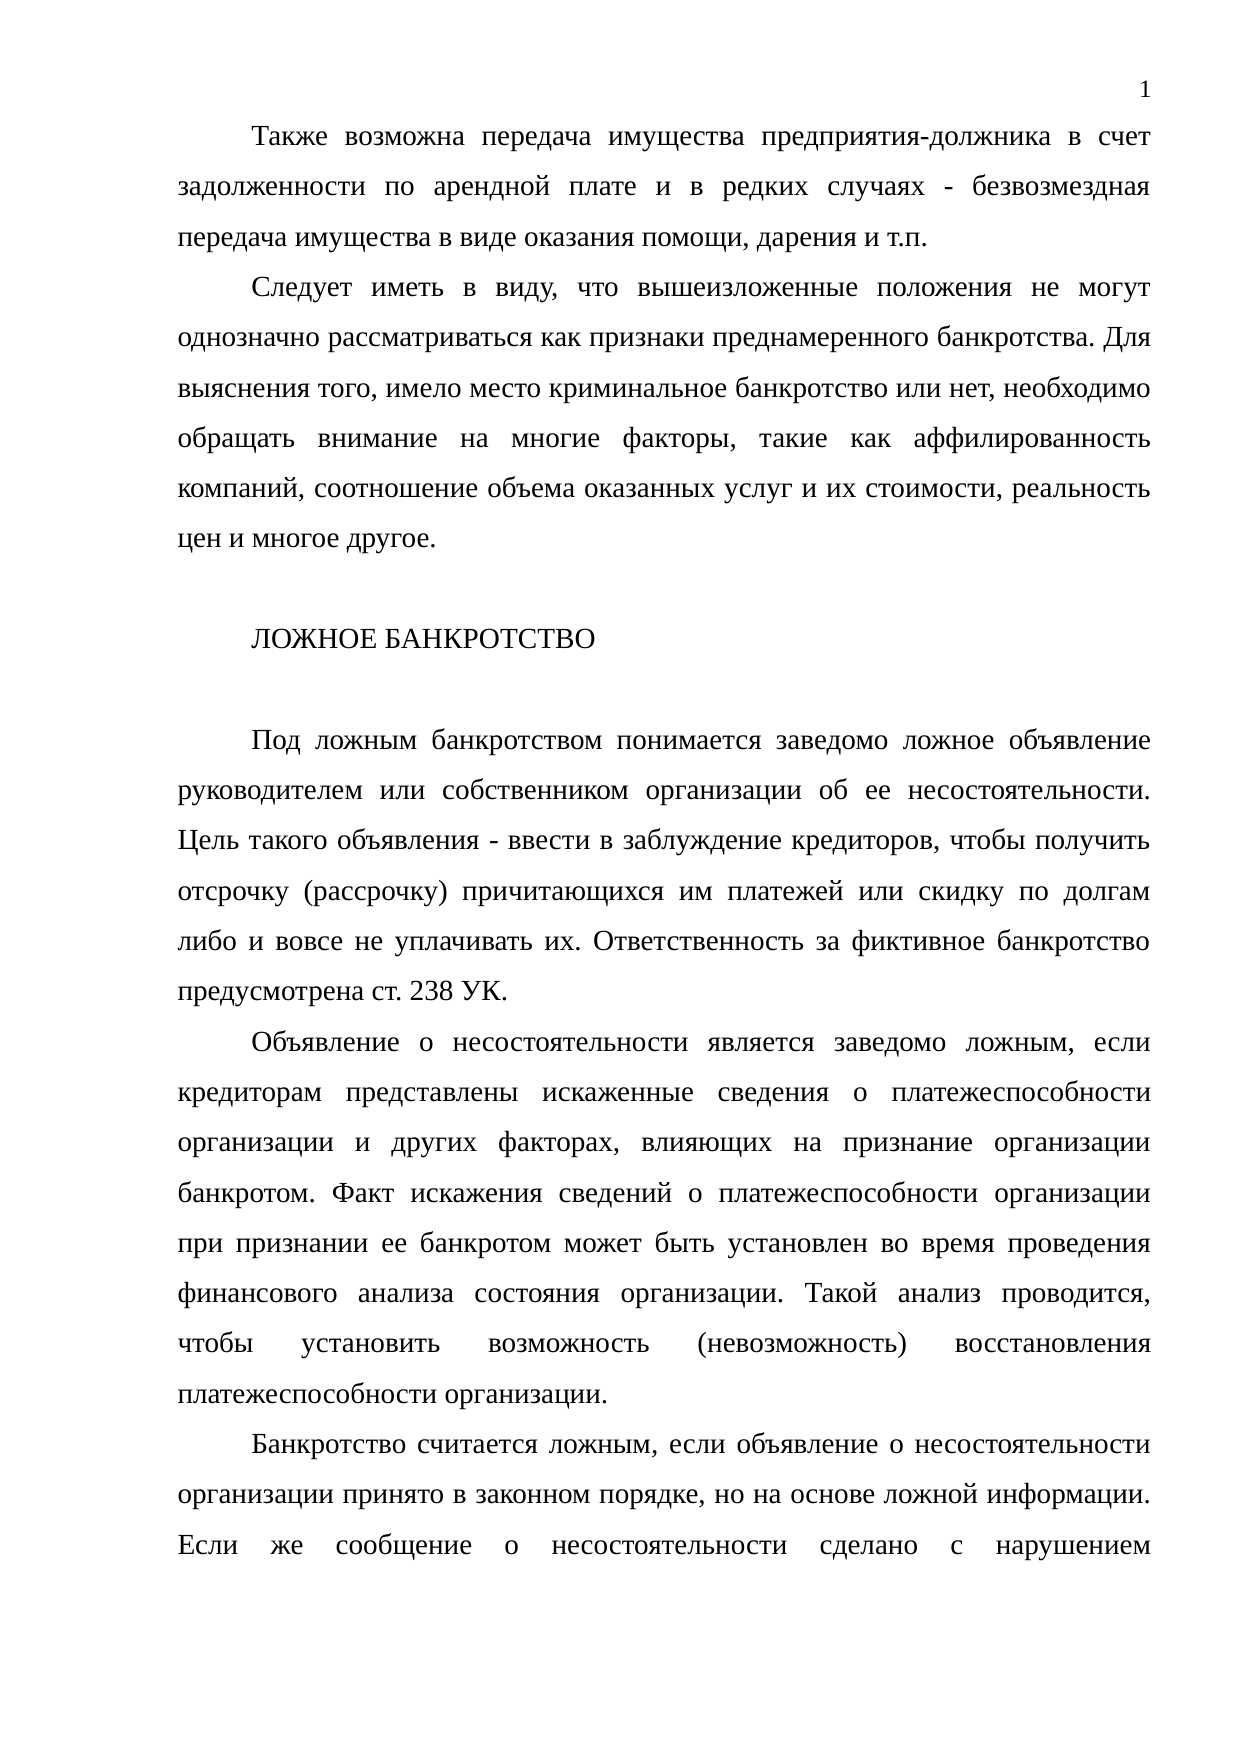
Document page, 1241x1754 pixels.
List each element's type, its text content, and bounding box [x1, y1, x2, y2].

text Ложное банкротство [177, 621, 1152, 655]
text Следует иметь в виду, что вышеизложенные положения не могут однозначно рассматриваться как признаки преднамеренного банкротства. Для выяснения того, имело место криминальное банкротство или нет, необходимо обращать внимание на многие факторы, такие как аффилированность компаний, соотношение объема оказанных услуг и их стоимости, реальность цен и многое другое. [177, 269, 1152, 554]
text Под ложным банкротством понимается заведомо ложное объявление руководителем или собственником организации об ее несостоятельности. Цель такого объявления - ввести в заблуждение кредиторов, чтобы получить отсрочку (рассрочку) причитающихся им платежей или скидку по долгам либо и вовсе не уплачивать их. Ответственность за фиктивное банкротство предусмотрена ст. 238 УК. [177, 722, 1152, 1007]
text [177, 1426, 1152, 1560]
text Объявление о несостоятельности является заведомо ложным, если кредиторам представлены искаженные сведения о платежеспособности организации и других факторах, влияющих на признание организации банкротом. Факт искажения сведений о платежеспособности организации при признании ее банкротом может быть установлен во время проведения финансового анализа состояния организации. Такой анализ проводится, чтобы установить возможность (невозможность) восстановления платежеспособности организации. [177, 1024, 1152, 1409]
text Также возможна передача имущества предприятия-должника в счет задолженности по арендной плате и в редких случаях - безвозмездная передача имущества в виде оказания помощи, дарения и т.п. [177, 118, 1152, 252]
